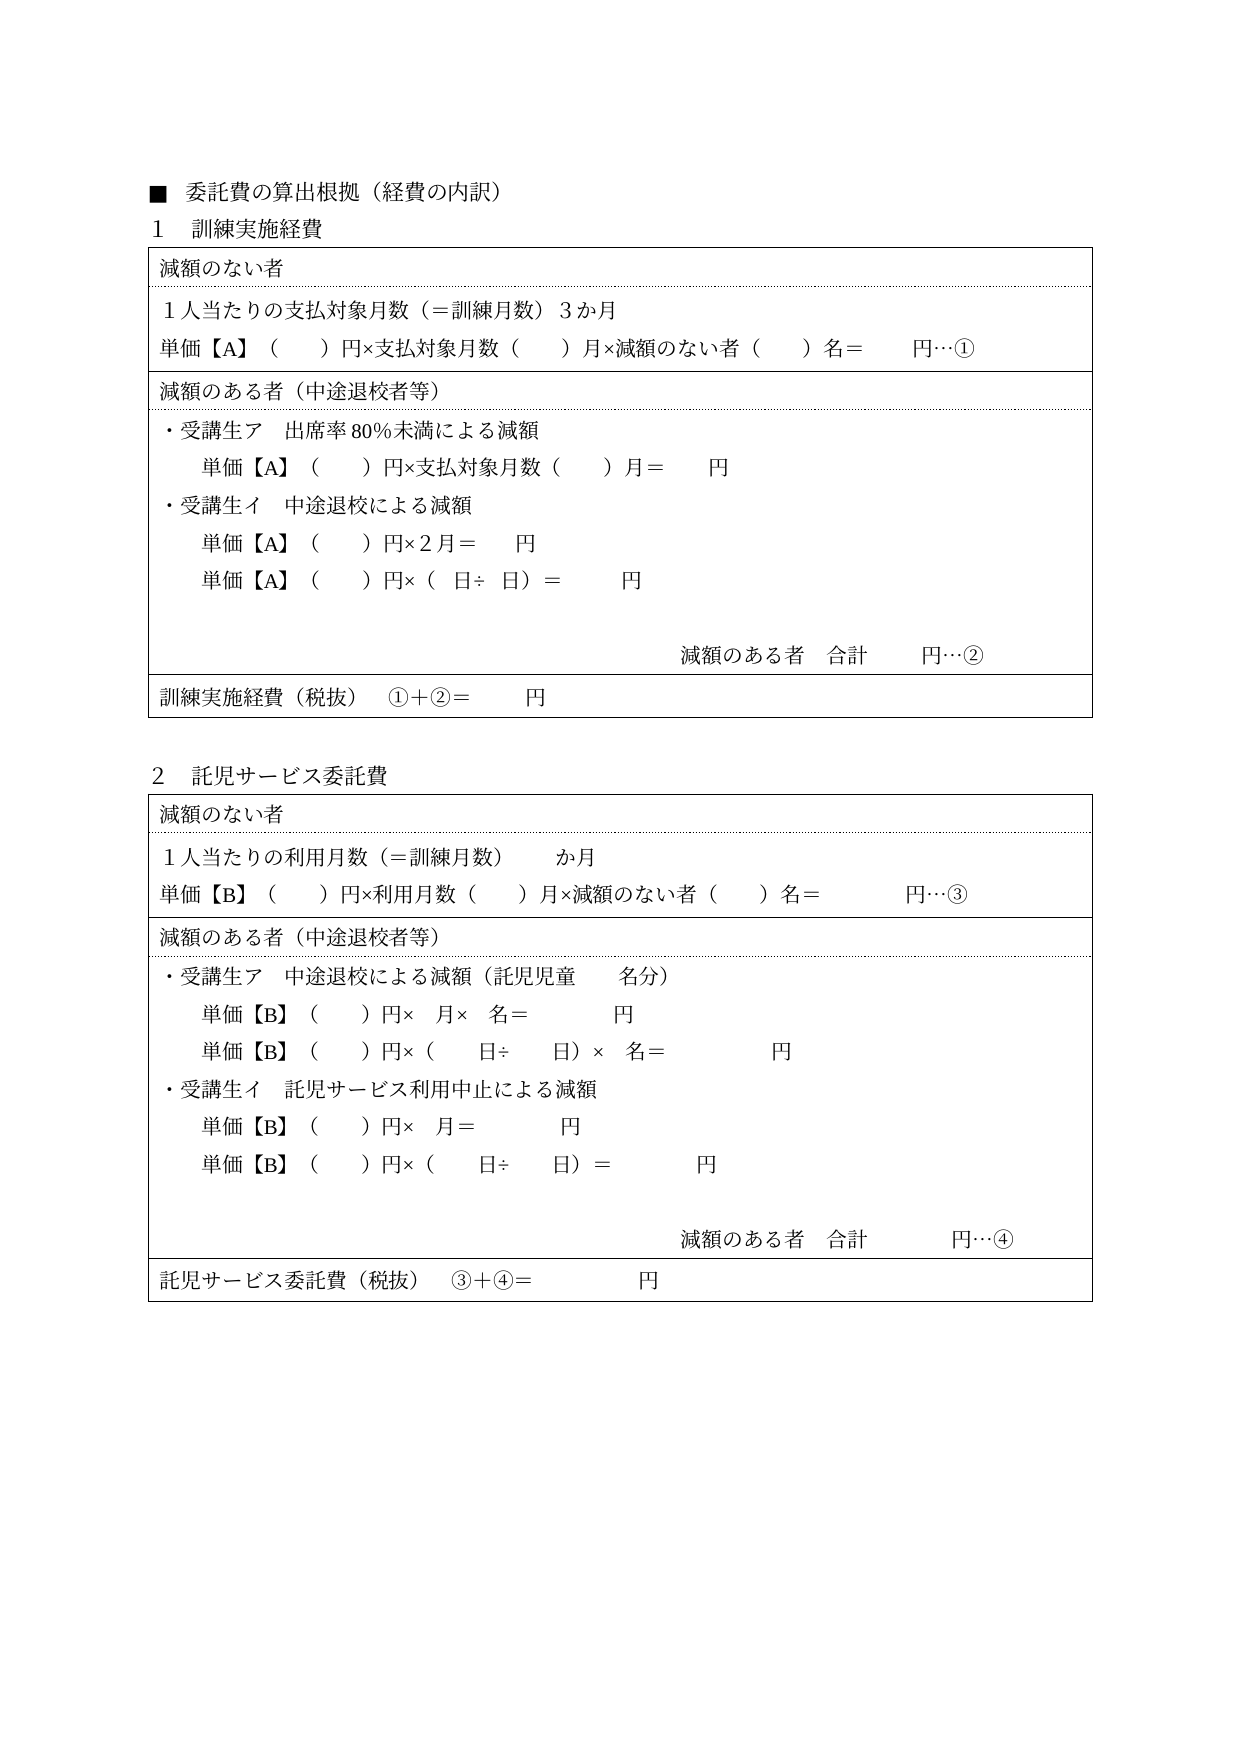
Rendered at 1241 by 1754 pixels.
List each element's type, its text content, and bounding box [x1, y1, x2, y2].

table_cell 減額のある者（中途退校者等） [149, 918, 1092, 956]
table_cell 託児サービス委託費（税抜） ③＋④＝ 円 [149, 1259, 1092, 1301]
table_cell 減額のある者（中途退校者等） [149, 372, 1092, 409]
table_header 減額のない者 [149, 248, 1092, 286]
list 委託費の算出根拠（経費の内訳） [148, 172, 1092, 210]
text １ 訓練実施経費 [148, 210, 1092, 247]
text ２ 託児サービス委託費 [148, 756, 1092, 793]
table_cell ・受講生ア 出席率80％未満による減額 単価【A】（ ）円×支払対象月数（ ）月＝ 円 ・受講生イ 中途退校による減額 単価【A】（ ）円×２月＝ 円 単価【A】（ ）円×（ 日÷ 日）＝ 円 減額のある者 合計 円…② [149, 409, 1092, 673]
table_cell 訓練実施経費（税抜） ①＋②＝ 円 [149, 675, 1092, 717]
table_cell ・受講生ア 中途退校による減額（託児児童 名分） 単価【B】（ ）円× 月× 名＝ 円 単価【B】（ ）円×（ 日÷ 日）× 名＝ 円 ・受講生イ 託児サービス利用中止による減額 単価【B】（ ）円× 月＝ 円 単価【B】（ ）円×（ 日÷ 日）＝ 円 減額のある者 合計 円…④ [149, 956, 1092, 1257]
table_header 減額のない者 [149, 795, 1092, 832]
table_cell １人当たりの利用月数（＝訓練月数） か月 単価【B】（ ）円×利用月数（ ）月×減額のない者（ ）名＝ 円…③ [149, 832, 1092, 917]
table_cell １人当たりの支払対象月数（＝訓練月数）３か月 単価【A】（ ）円×支払対象月数（ ）月×減額のない者（ ）名＝ 円…① [149, 286, 1092, 371]
